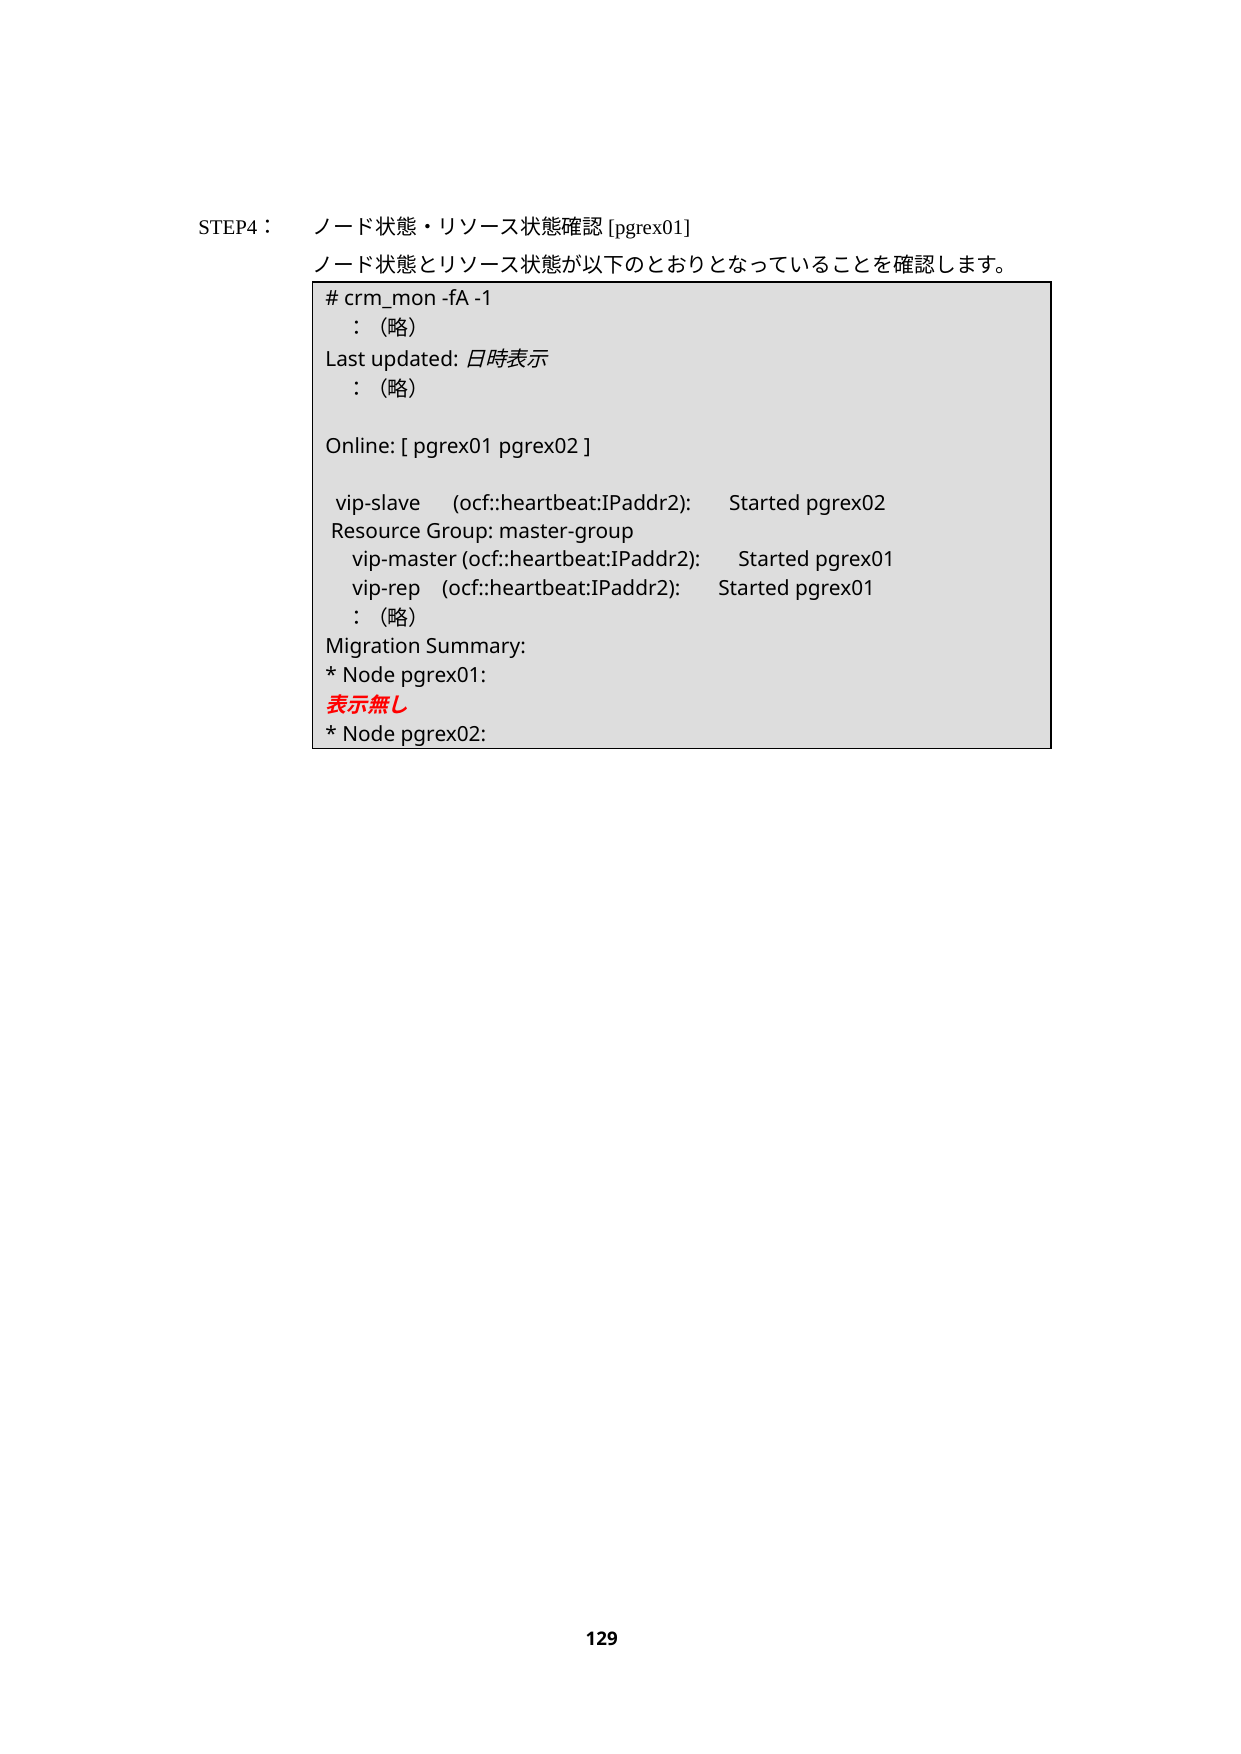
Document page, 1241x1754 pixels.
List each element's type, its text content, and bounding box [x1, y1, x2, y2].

text STEP4： ノード状態・リソース状態確認 [pgrex01] [198, 207, 1054, 244]
text ノード状態とリソース状態が以下のとおりとなっていることを確認します。 [313, 244, 1054, 282]
